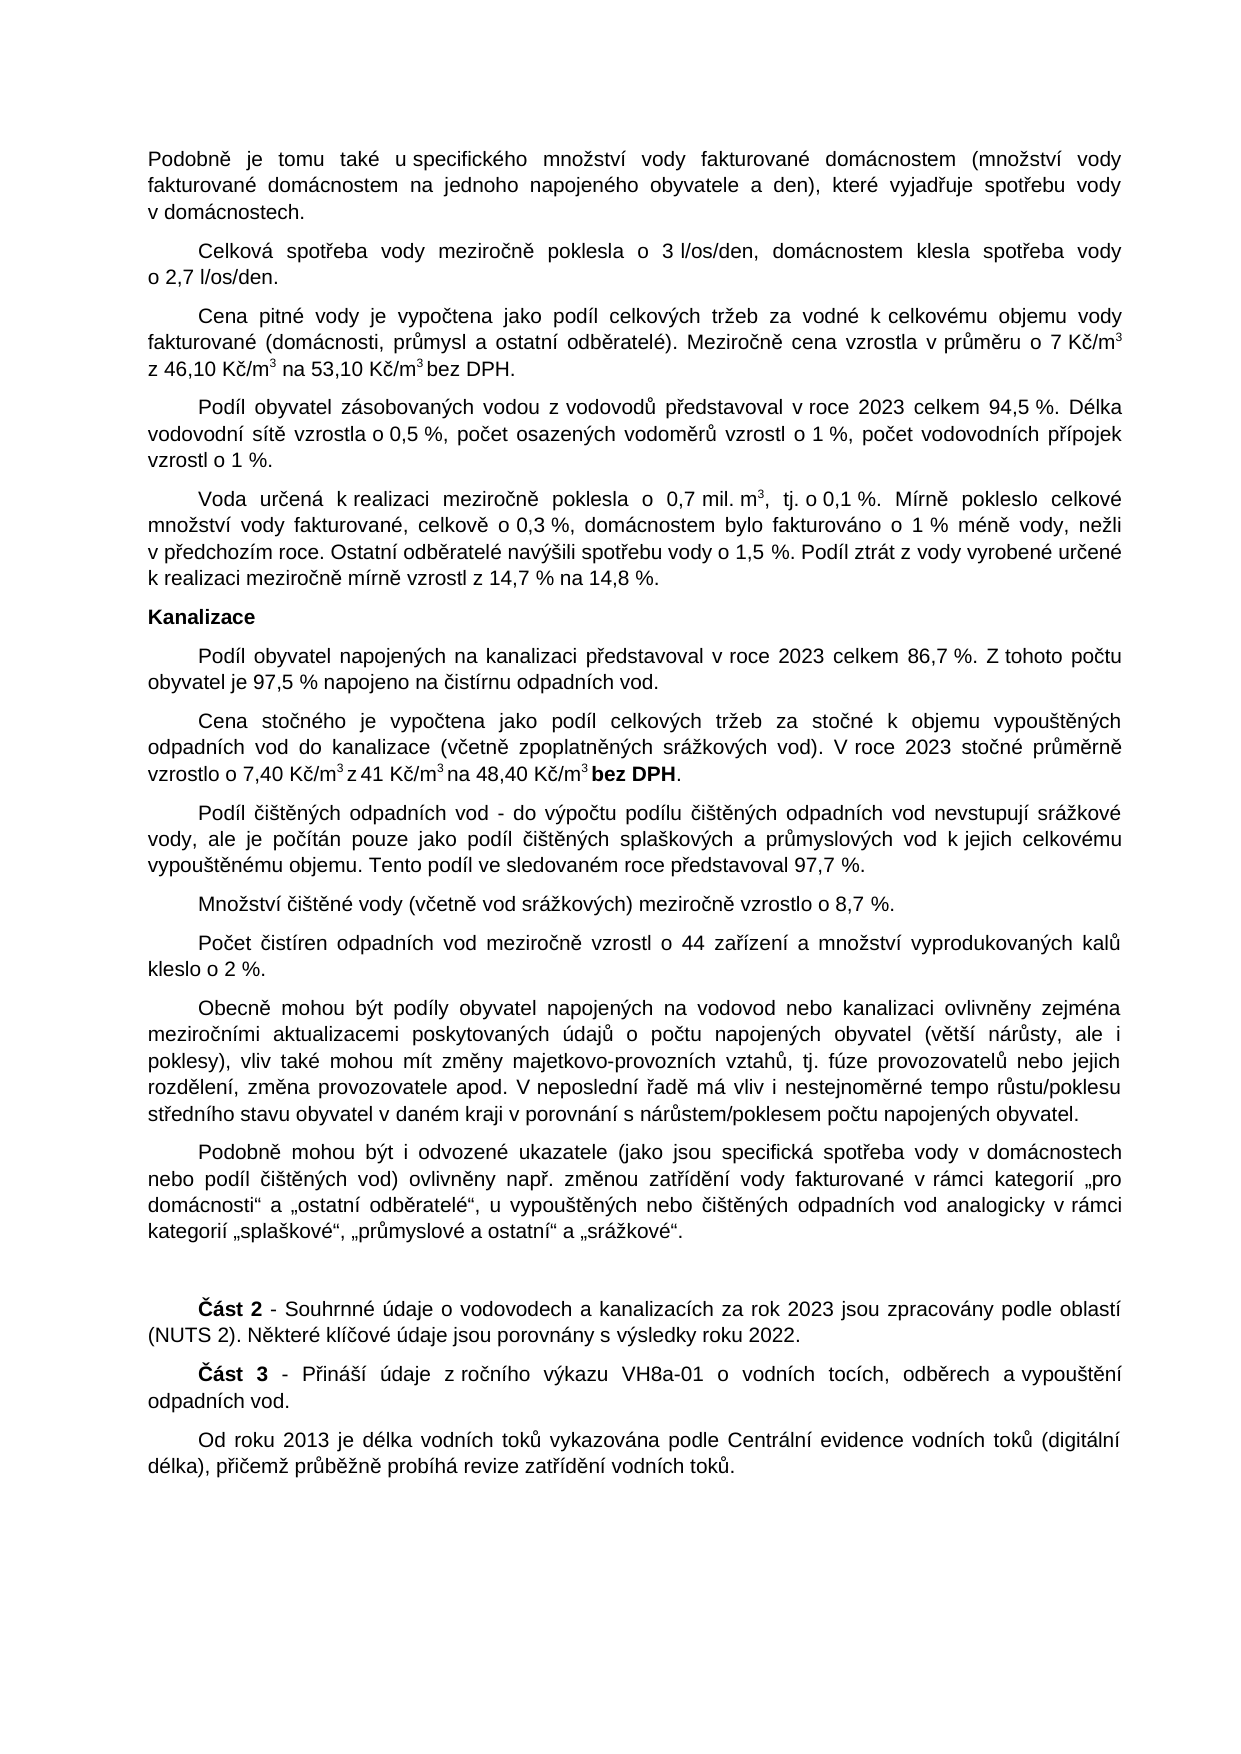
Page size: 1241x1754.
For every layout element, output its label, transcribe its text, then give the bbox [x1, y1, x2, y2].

text Část 3 - Přináší údaje z ročního výkazu VH8a-01 o vodních tocích, odběrech a vypouštění odpadních vod. [148, 1362, 1122, 1412]
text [148, 147, 1122, 223]
text Obecně mohou být podíly obyvatel napojených na vodovod nebo kanalizaci ovlivněny zejména meziročními aktualizacemi poskytovaných údajů o počtu napojených obyvatel (větší nárůsty, ale i poklesy), vliv také mohou mít změny majetkovo-provozních vztahů, tj. fúze provozovatelů nebo jejich rozdělení, změna provozovatele apod. V neposlední řadě má vliv i nestejnoměrné tempo růstu/poklesu středního stavu obyvatel v daném kraji v porovnání s nárůstem/poklesem počtu napojených obyvatel. [148, 996, 1122, 1125]
text Cena pitné vody je vypočtena jako podíl celkových tržeb za vodné k celkovému objemu vody fakturované (domácnosti, průmysl a ostatní odběratelé). Meziročně cena vzrostla v průměru o 7 Kč/m3 z 46,10 Kč/m3 na 53,10 Kč/m3 bez DPH. [148, 304, 1122, 380]
text Podíl obyvatel zásobovaných vodou z vodovodů představoval v roce 2023 celkem 94,5 %. Délka vodovodní sítě vzrostla o 0,5 %, počet osazených vodoměrů vzrostl o 1 %, počet vodovodních přípojek vzrostl o 1 %. [148, 395, 1122, 472]
text Podíl čištěných odpadních vod - do výpočtu podílu čištěných odpadních vod nevstupují srážkové vody, ale je počítán pouze jako podíl čištěných splaškových a průmyslových vod k jejich celkovému vypouštěnému objemu. Tento podíl ve sledovaném roce představoval 97,7 %. [148, 800, 1122, 877]
text Počet čistíren odpadních vod meziročně vzrostl o 44 zařízení a množství vyprodukovaných kalů kleslo o 2 %. [148, 931, 1122, 981]
text Voda určená k realizaci meziročně poklesla o 0,7 mil. m3, tj. o 0,1 %. Mírně pokleslo celkové množství vody fakturované, celkově o 0,3 %, domácnostem bylo fakturováno o 1 % méně vody, nežli v předchozím roce. Ostatní odběratelé navýšili spotřebu vody o 1,5 %. Podíl ztrát z vody vyrobené určené k realizaci meziročně mírně vzrostl z 14,7 % na 14,8 %. [148, 487, 1122, 590]
text Množství čištěné vody (včetně vod srážkových) meziročně vzrostlo o 8,7 %. [148, 892, 1122, 916]
text Podíl obyvatel napojených na kanalizaci představoval v roce 2023 celkem 86,7 %. Z tohoto počtu obyvatel je 97,5 % napojeno na čistírnu odpadních vod. [148, 643, 1122, 694]
text Od roku 2013 je délka vodních toků vykazována podle Centrální evidence vodních toků (digitální délka), přičemž průběžně probíhá revize zatřídění vodních toků. [148, 1427, 1122, 1478]
text Kanalizace [148, 605, 1122, 629]
text Cena stočného je vypočtena jako podíl celkových tržeb za stočné k objemu vypouštěných odpadních vod do kanalizace (včetně zpoplatněných srážkových vod). V roce 2023 stočné průměrně vzrostlo o 7,40 Kč/m3 z 41 Kč/m3 na 48,40 Kč/m3 bez DPH. [148, 709, 1122, 785]
text Celková spotřeba vody meziročně poklesla o 3 l/os/den, domácnostem klesla spotřeba vody o 2,7 l/os/den. [148, 238, 1122, 289]
text Část 2 - Souhrnné údaje o vodovodech a kanalizacích za rok 2023 jsou zpracovány podle oblastí (NUTS 2). Některé klíčové údaje jsou porovnány s výsledky roku 2022. [148, 1297, 1122, 1347]
text Podobně mohou být i odvozené ukazatele (jako jsou specifická spotřeba vody v domácnostech nebo podíl čištěných vod) ovlivněny např. změnou zatřídění vody fakturované v rámci kategorií „pro domácnosti“ a „ostatní odběratelé“, u vypouštěných nebo čištěných odpadních vod analogicky v rámci kategorií „splaškové“, „průmyslové a ostatní“ a „srážkové“. [148, 1140, 1122, 1243]
